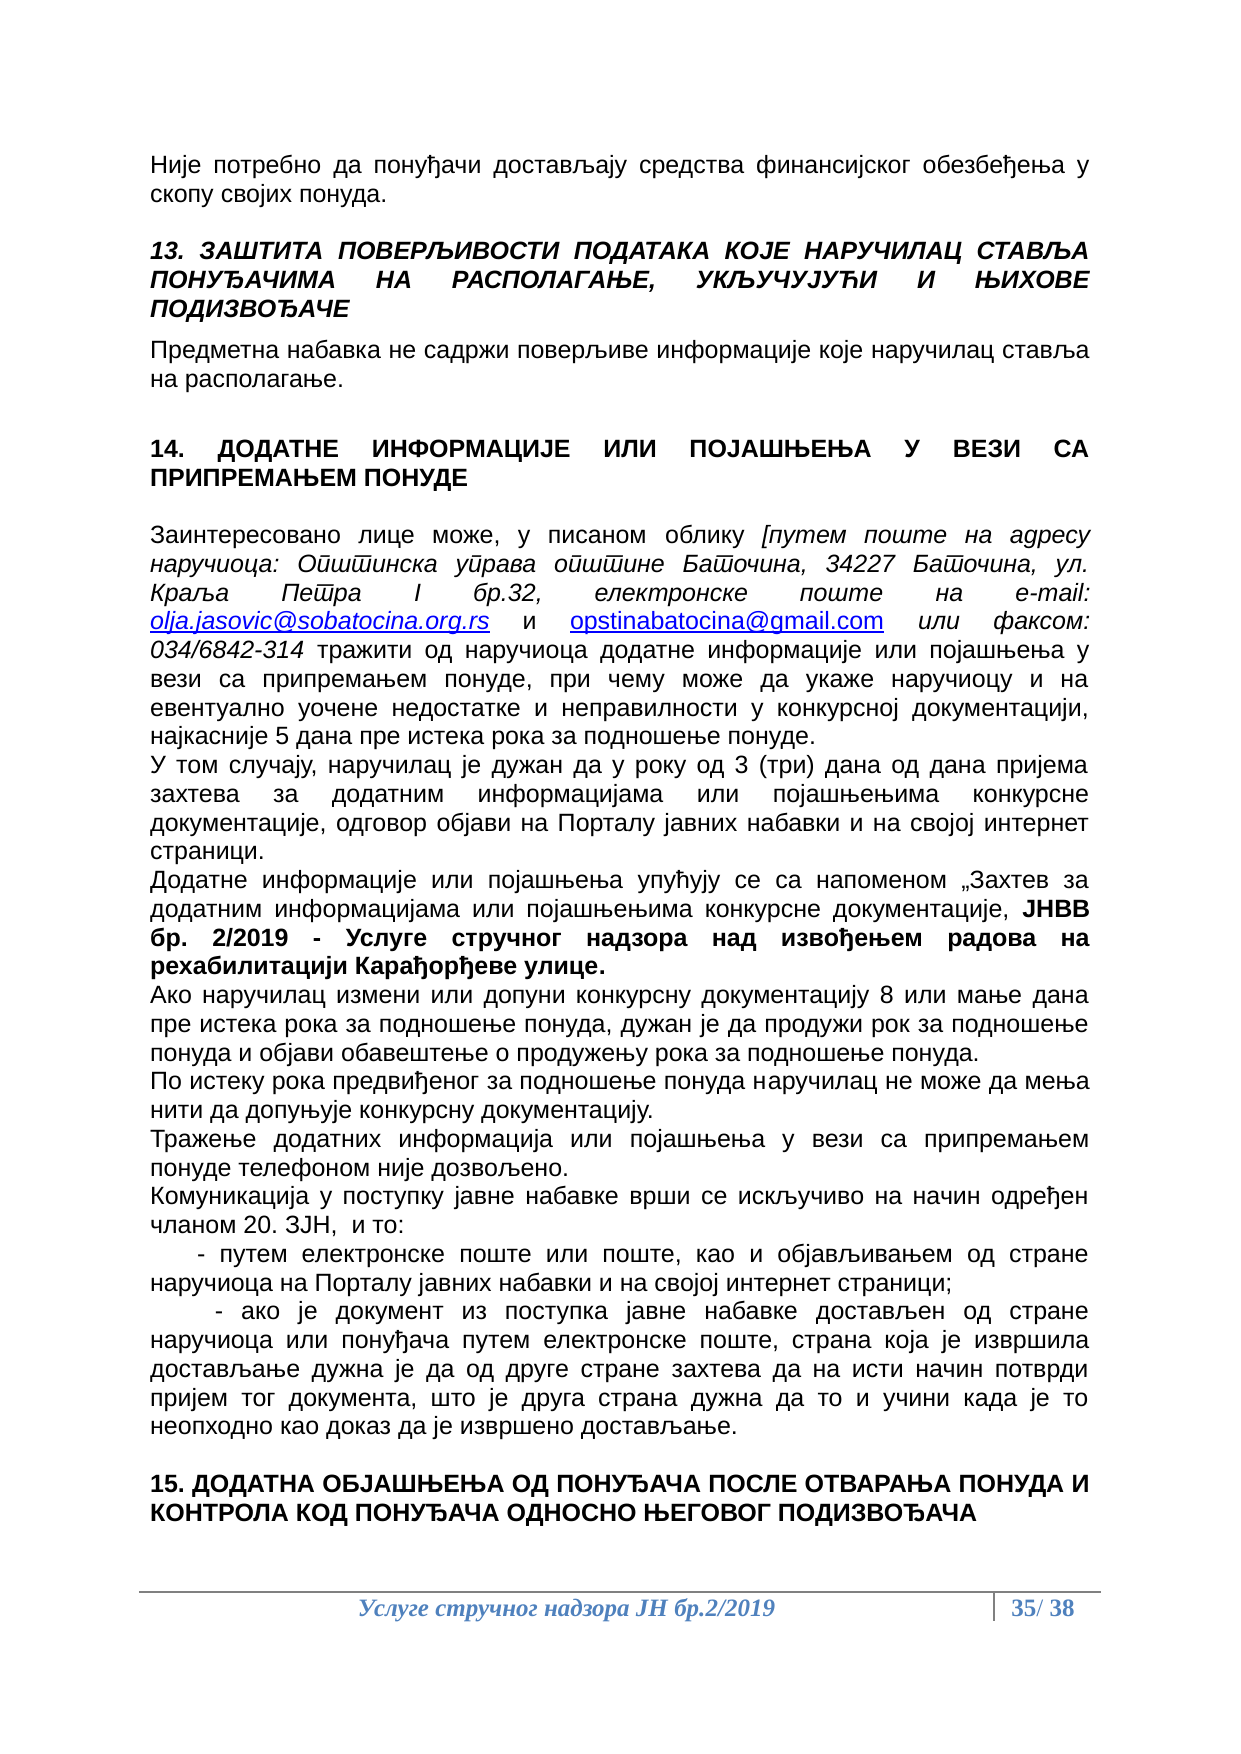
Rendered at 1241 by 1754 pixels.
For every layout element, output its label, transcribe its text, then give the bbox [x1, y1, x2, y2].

text - ако је документ из поступка јавне набавке достављен од стране наручиоца или понуђача путем електронске поште, страна која је извршила достављање дужна је да од друге стране захтева да на исти начин потврди пријем тог документа, што је друга страна дужна да то и учини када је то неопходно као доказ да је извршено достављање. [150, 1296, 1090, 1440]
text 13. ЗАШТИТА ПОВЕРЉИВОСТИ ПОДАТАКА КОЈЕ НАРУЧИЛАЦ СТАВЉА ПОНУЂАЧИМА НА РАСПОЛАГАЊЕ, УКЉУЧУЈУЋИ И ЊИХОВЕ ПОДИЗВОЂАЧЕ [150, 236, 1090, 322]
text У том случају, наручилац је дужан да у року од 3 (три) дана од дана пријема захтева за додатним информацијама или појашњењима конкурсне документације, одговор објави на Порталу јавних набавки и на својој интернет страници. [150, 750, 1090, 865]
text Заинтересовано лице може, у писаном облику [путем поште на адресу наручиоца: Општинска управа општине Баточина, 34227 Баточина, ул. Краља Петра I бр.32, електронске поште на e-mail: olja.jasovic@sobatocina.org.rs и opstinabatocina@gmail.com или факсом: 034/6842-314 тражити од наручиоца додатне информације или појашњења у вези са припремањем понуде, при чему може да укаже наручиоцу и на евентуално уочене недостатке и неправилности у конкурсној документацији, најкасније 5 дана пре истека рока за подношење понуде. [150, 520, 1090, 750]
text Тражење додатних информација или појашњења у вези са припремањем понуде телефоном није дозвољено. [150, 1124, 1090, 1181]
text Није потребно да понуђачи достављају средства финансијског обезбеђења у скопу својих понуда. [150, 150, 1090, 207]
text - путем електронске поште или поште, као и објављивањем од стране наручиоца на Порталу јавних набавки и на својој интернет страници; [150, 1239, 1090, 1296]
text По истеку рока предвиђеног за подношење понуда наручилац не може да мења нити да допуњује конкурсну документацију. [150, 1066, 1090, 1124]
text Ако наручилац измени или допуни конкурсну документацију 8 или мање дана пре истека рока за подношење понуда, дужан је да продужи рок за подношење понуда и објави обавештење о продужењу рока за подношење понуда. [150, 980, 1090, 1066]
text Додатне информације или појашњења упућују се са напоменом „Захтев за додатним информацијама или појашњењима конкурсне документације, ЈНВВ бр. 2/2019 - Услуге стручног надзора над извођењем радова на рехабилитацији Карађорђеве улице. [150, 865, 1090, 980]
text 14. ДОДАТНЕ ИНФОРМАЦИЈЕ ИЛИ ПОЈАШЊЕЊА У ВЕЗИ СА ПРИПРЕМАЊЕМ ПОНУДЕ [150, 434, 1090, 491]
text Предметна набавка не садржи поверљиве информације које наручилац ставља на располагање. [150, 335, 1090, 392]
text 15. ДОДАТНА ОБЈАШЊЕЊА ОД ПОНУЂАЧА ПОСЛЕ ОТВАРАЊА ПОНУДА И КОНТРОЛА КОД ПОНУЂАЧА ОДНОСНО ЊЕГОВОГ ПОДИЗВОЂАЧА [150, 1469, 1090, 1526]
text Комуникација у поступку јавне набавке врши се искључиво на начин одређен чланом 20. ЗЈН, и то: [150, 1181, 1090, 1239]
